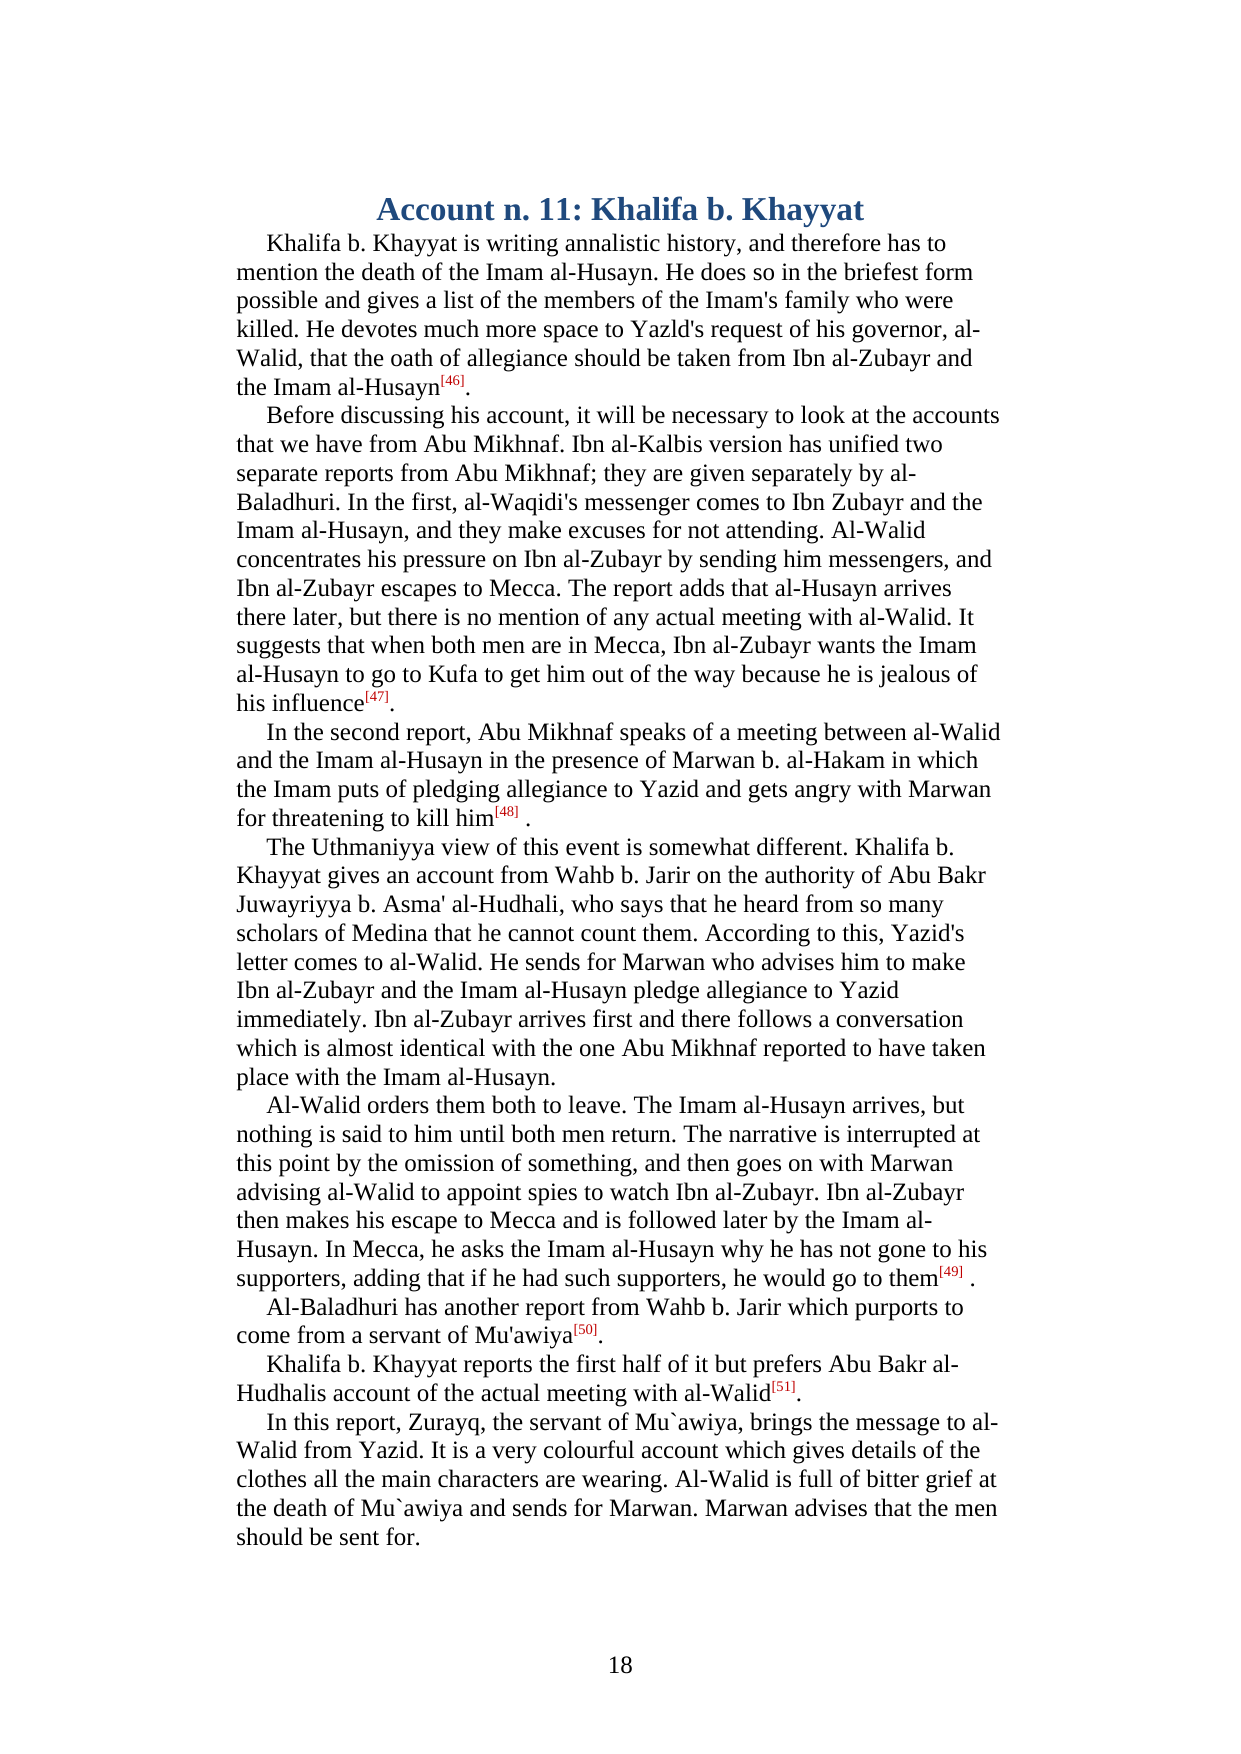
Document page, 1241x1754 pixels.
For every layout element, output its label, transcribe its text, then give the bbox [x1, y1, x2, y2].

text In this report, Zurayq, the servant of Mu`awiya, brings the message to al-Walid from Yazid. It is a very colourful account which gives details of the clothes all the main characters are wearing. Al-Walid is full of bitter grief at the death of Mu`awiya and sends for Marwan. Marwan advises that the men should be sent for. [236, 1407, 1004, 1551]
text Khalifa b. Khayyat reports the first half of it but prefers Abu Bakr al-Hudhalis account of the actual meeting with al-Walid[51]. [236, 1349, 1004, 1407]
text Al-Walid orders them both to leave. The Imam al-Husayn arrives, but nothing is said to him until both men return. The narrative is interrupted at this point by the omission of something, and then goes on with Marwan advising al-Walid to appoint spies to watch Ibn al-Zubayr. Ibn al-Zubayr then makes his escape to Mecca and is followed later by the Imam al-Husayn. In Mecca, he asks the Imam al-Husayn why he has not gone to his supporters, adding that if he had such supporters, he would go to them[49] . [236, 1091, 1004, 1292]
text Khalifa b. Khayyat is writing annalistic history, and therefore has to mention the death of the Imam al-Husayn. He does so in the briefest form possible and gives a list of the members of the Imam's family who were killed. He devotes much more space to Yazld's request of his governor, al-Walid, that the oath of allegiance should be taken from Ibn al-Zubayr and the Imam al-Husayn[46]. [236, 228, 1004, 401]
text In the second report, Abu Mikhnaf speaks of a meeting between al-Walid and the Imam al-Husayn in the presence of Marwan b. al-Hakam in which the Imam puts of pledging allegiance to Yazid and gets angry with Marwan for threatening to kill him[48] . [236, 717, 1004, 832]
subtitle Account n. 11: Khalifa b. Khayyat [236, 190, 1004, 228]
text The Uthmaniyya view of this event is somewhat different. Khalifa b. Khayyat gives an account from Wahb b. Jarir on the authority of Abu Bakr Juwayriyya b. Asma' al-Hudhali, who says that he heard from so many scholars of Medina that he cannot count them. According to this, Yazid's letter comes to al-Walid. He sends for Marwan who advises him to make Ibn al-Zubayr and the Imam al-Husayn pledge allegiance to Yazid immediately. Ibn al-Zubayr arrives first and there follows a conversation which is almost identical with the one Abu Mikhnaf reported to have taken place with the Imam al-Husayn. [236, 832, 1004, 1091]
text Al-Baladhuri has another report from Wahb b. Jarir which purports to come from a servant of Mu'awiya[50]. [236, 1292, 1004, 1349]
text Before discussing his account, it will be necessary to look at the accounts that we have from Abu Mikhnaf. Ibn al-Kalbis version has unified two separate reports from Abu Mikhnaf; they are given separately by al-Baladhuri. In the first, al-Waqidi's messenger comes to Ibn Zubayr and the Imam al-Husayn, and they make excuses for not attending. Al-Walid concentrates his pressure on Ibn al-Zubayr by sending him messengers, and Ibn al-Zubayr escapes to Mecca. The report adds that al-Husayn arrives there later, but there is no mention of any actual meeting with al-Walid. It suggests that when both men are in Mecca, Ibn al-Zubayr wants the Imam al-Husayn to go to Kufa to get him out of the way because he is jealous of his influence[47]. [236, 401, 1004, 717]
